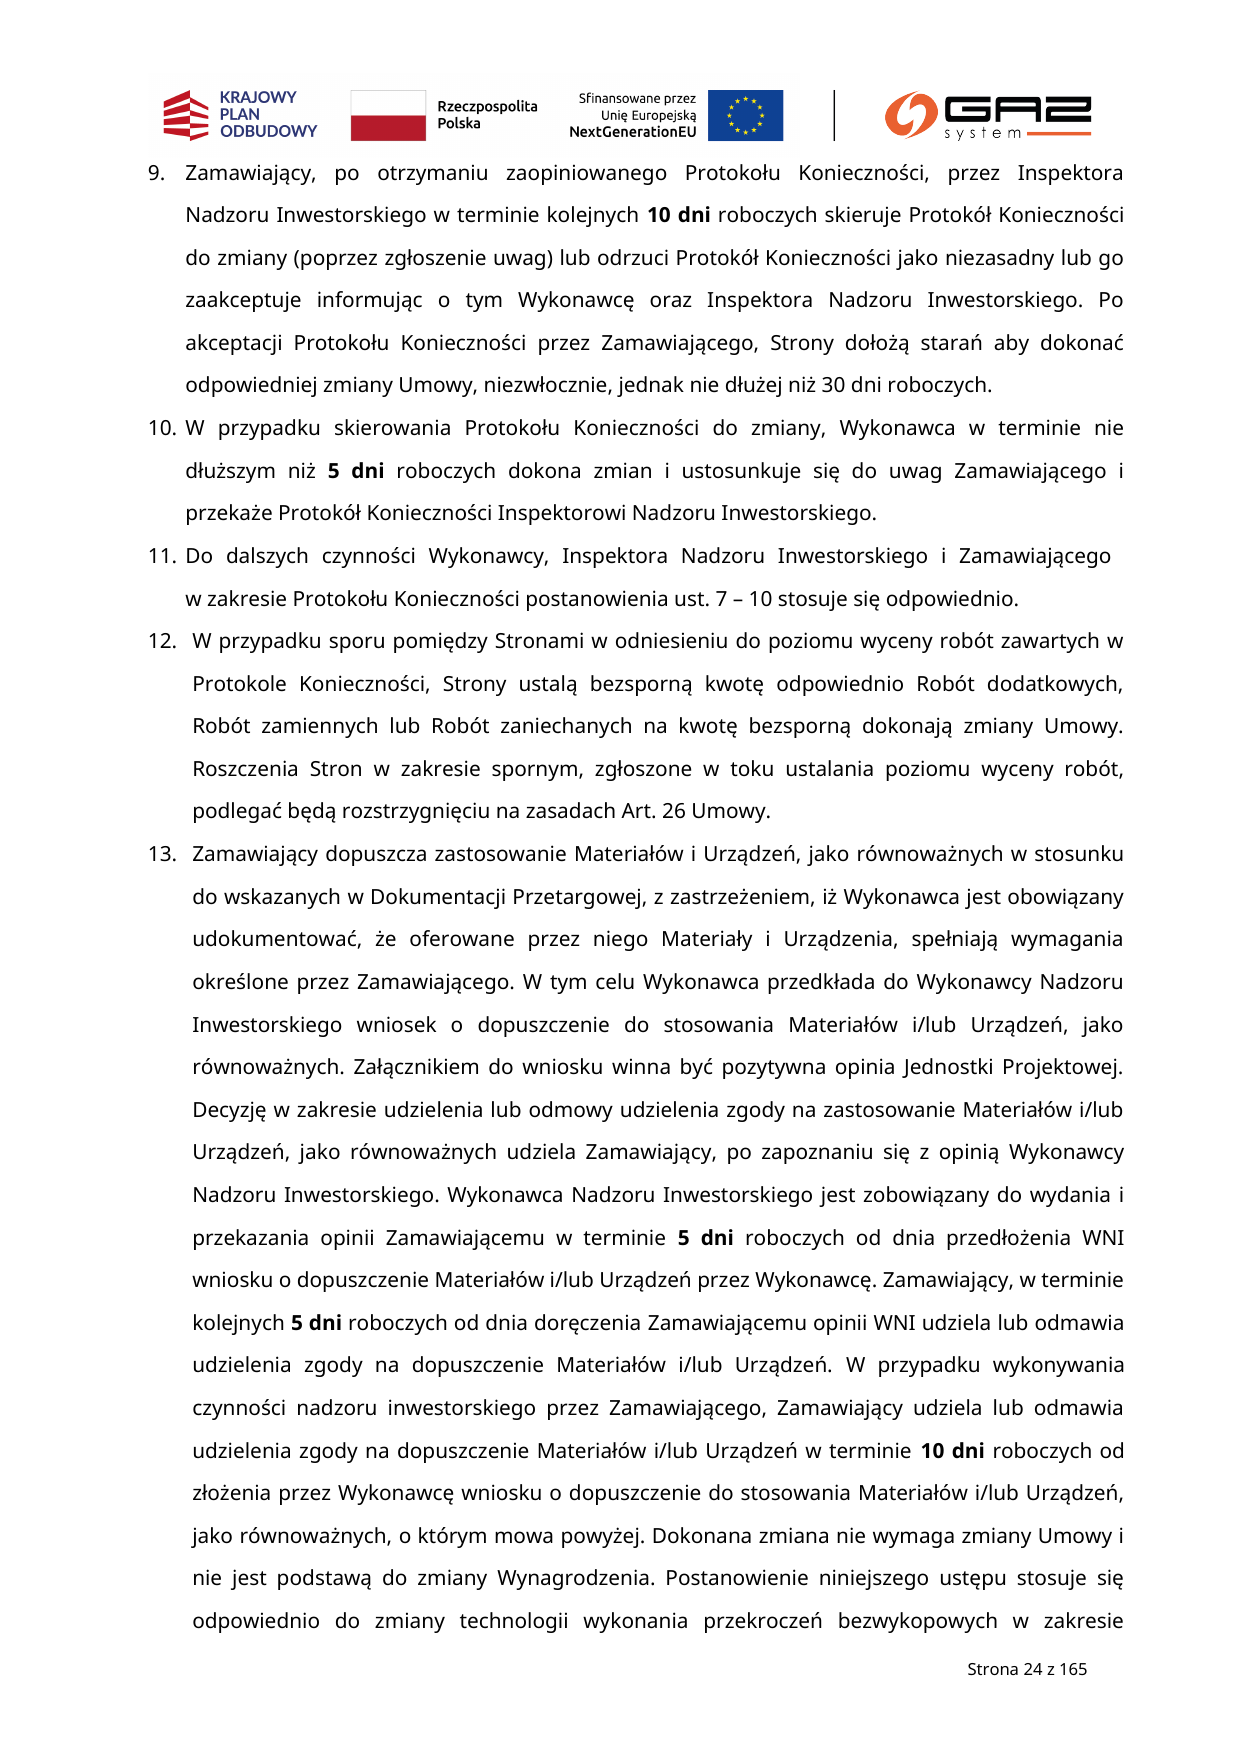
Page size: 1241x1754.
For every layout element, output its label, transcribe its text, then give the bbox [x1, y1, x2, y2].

list W przypadku sporu pomiędzy Stronami w odniesieniu do poziomu wyceny robót zawartych w Protokole Konieczności, Strony ustalą bezsporną kwotę odpowiednio Robót dodatkowych, Robót zamiennych lub Robót zaniechanych na kwotę bezsporną dokonają zmiany Umowy. Roszczenia Stron w zakresie spornym, zgłoszone w toku ustalania poziomu wyceny robót, podlegać będą rozstrzygnięciu na zasadach Art. 26 Umowy. [148, 626, 1125, 825]
list Do dalszych czynności Wykonawcy, Inspektora Nadzoru Inwestorskiego i Zamawiającego w zakresie Protokołu Konieczności postanowienia ust. 7 – 10 stosuje się odpowiednio. [148, 541, 1125, 612]
picture [147, 73, 1108, 158]
list Zamawiający, po otrzymaniu zaopiniowanego Protokołu Konieczności, przez Inspektora Nadzoru Inwestorskiego w terminie kolejnych 10 dni roboczych skieruje Protokół Konieczności do zmiany (poprzez zgłoszenie uwag) lub odrzuci Protokół Konieczności jako niezasadny lub go zaakceptuje informując o tym Wykonawcę oraz Inspektora Nadzoru Inwestorskiego. Po akceptacji Protokołu Konieczności przez Zamawiającego, Strony dołożą starań aby dokonać odpowiedniej zmiany Umowy, niezwłocznie, jednak nie dłużej niż 30 dni roboczych. [148, 158, 1125, 399]
list W przypadku skierowania Protokołu Konieczności do zmiany, Wykonawca w terminie nie dłuższym niż 5 dni roboczych dokona zmian i ustosunkuje się do uwag Zamawiającego i przekaże Protokół Konieczności Inspektorowi Nadzoru Inwestorskiego. [148, 413, 1125, 527]
